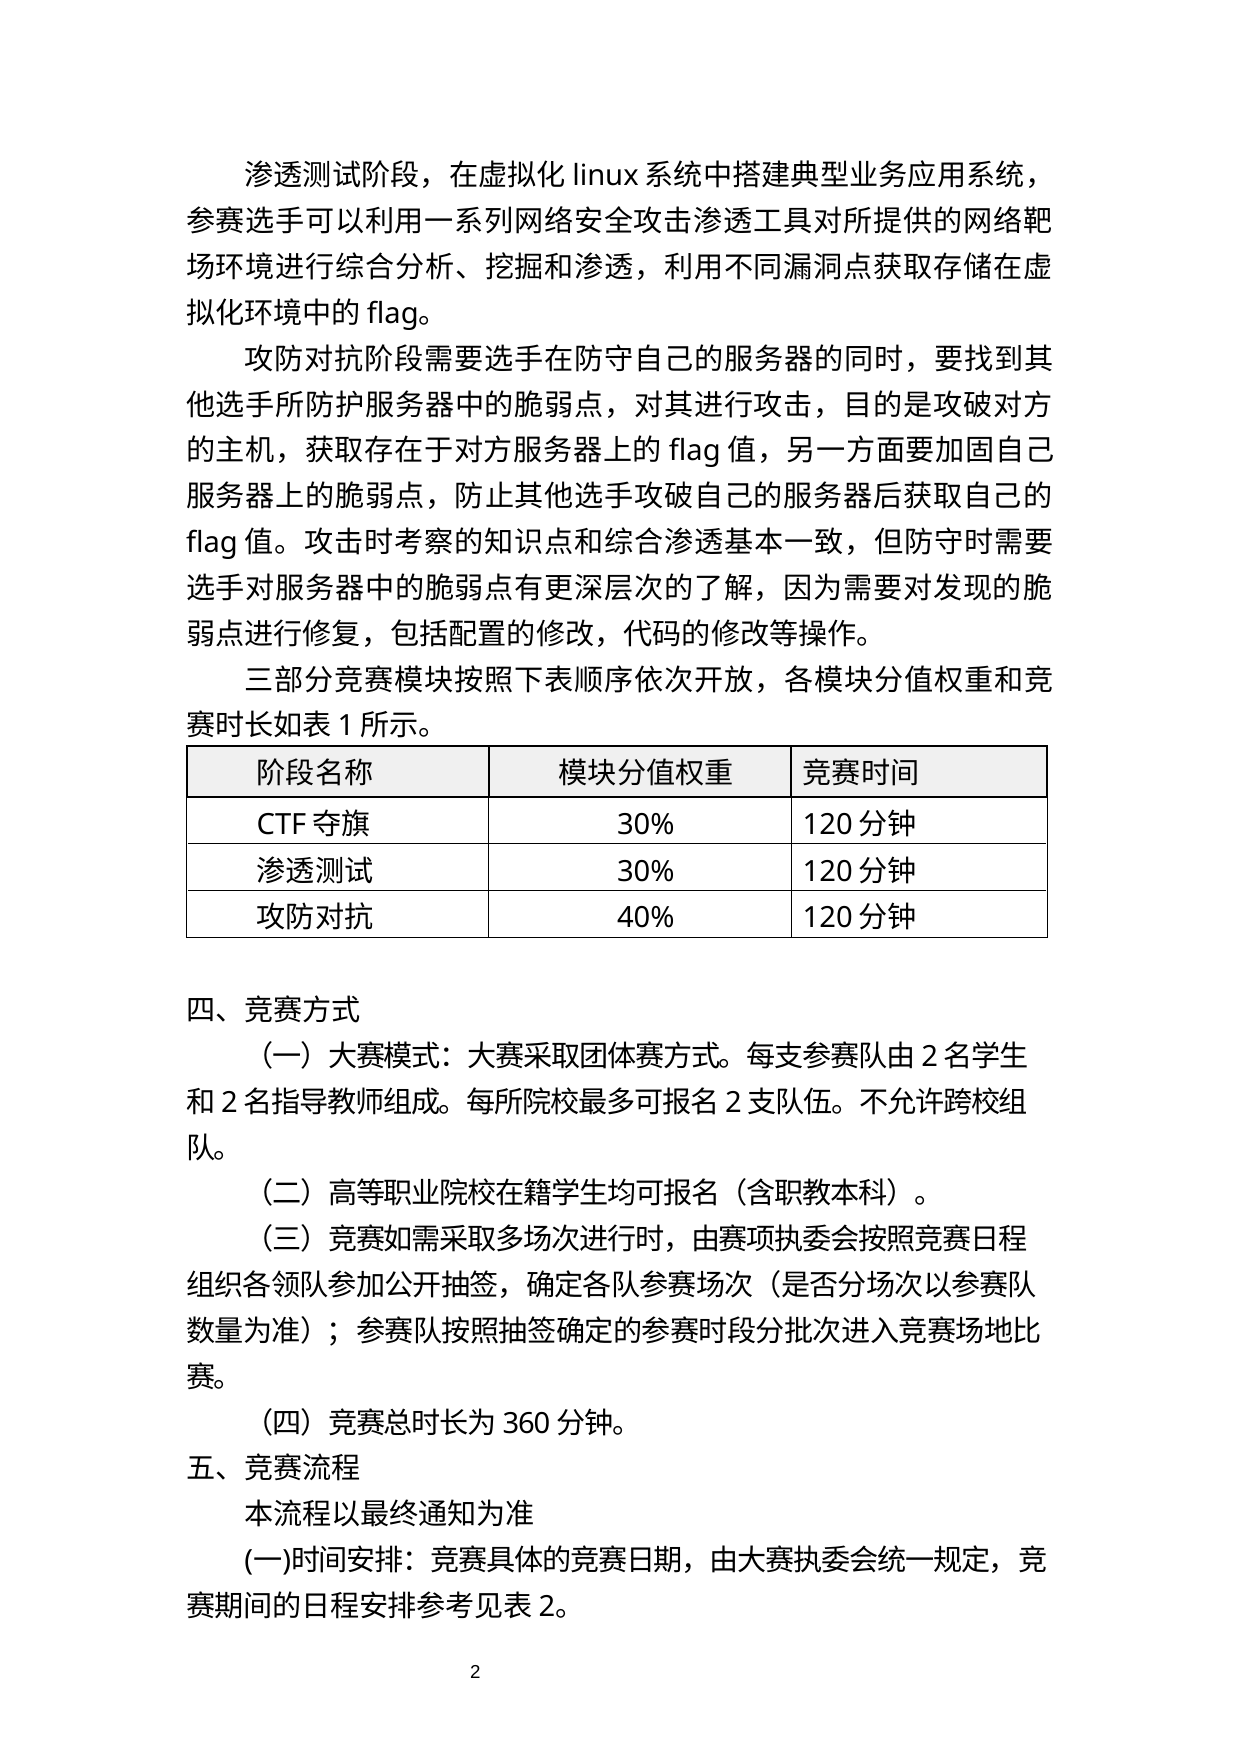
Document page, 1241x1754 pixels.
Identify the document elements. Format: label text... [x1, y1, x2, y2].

table_cell 30% [489, 798, 791, 843]
table_cell 渗透测试 [187, 843, 488, 890]
text （三）竞赛如需采取多场次进行时，由赛项执委会按照竞赛日程组织各领队参加公开抽签，确定各队参赛场次（是否分场次以参赛队数量为准）；参赛队按照抽签确定的参赛时段分批次进入竞赛场地比赛。 [186, 1213, 1054, 1396]
text 三部分竞赛模块按照下表顺序依次开放，各模块分值权重和竞赛时长如表1所示。 [186, 653, 1054, 745]
text 渗透测试阶段，在虚拟化linux系统中搭建典型业务应用系统，参赛选手可以利用一系列网络安全攻击渗透工具对所提供的网络靶场环境进行综合分析、挖掘和渗透，利用不同漏洞点获取存储在虚拟化环境中的flag。 [186, 149, 1054, 332]
table_header 模块分值权重 [490, 747, 790, 796]
text (一)时间安排：竞赛具体的竞赛日期，由大赛执委会统一规定，竞赛期间的日程安排参考见表2。 [186, 1534, 1054, 1626]
table_cell 120分钟 [792, 798, 1047, 843]
table_cell 120分钟 [792, 843, 1047, 890]
table_cell 120分钟 [792, 890, 1047, 937]
table_cell 攻防对抗 [187, 890, 488, 937]
text （二）高等职业院校在籍学生均可报名（含职教本科）。 [186, 1167, 1054, 1213]
text （四）竞赛总时长为360分钟。 [186, 1396, 1054, 1442]
table_cell 30% [489, 844, 791, 890]
table_header 阶段名称 [188, 747, 488, 796]
text 本流程以最终通知为准 [186, 1488, 1054, 1534]
table_cell 40% [489, 891, 791, 937]
text 攻防对抗阶段需要选手在防守自己的服务器的同时，要找到其他选手所防护服务器中的脆弱点，对其进行攻击，目的是攻破对方的主机，获取存在于对方服务器上的flag值，另一方面要加固自己服务器上的脆弱点，防止其他选手攻破自己的服务器后获取自己的flag值。攻击时考察的知识点和综合渗透基本一致，但防守时需要选手对服务器中的脆弱点有更深层次的了解，因为需要对发现的脆弱点进行修复，包括配置的修改，代码的修改等操作。 [186, 332, 1054, 653]
table_header 竞赛时间 [792, 747, 1046, 796]
table_cell CTF夺旗 [187, 798, 488, 843]
subtitle 四、竞赛方式 [186, 984, 1054, 1030]
text （一）大赛模式：大赛采取团体赛方式。每支参赛队由2名学生和2名指导教师组成。每所院校最多可报名2支队伍。不允许跨校组队。 [186, 1030, 1054, 1167]
subtitle 五、竞赛流程 [186, 1442, 1054, 1488]
